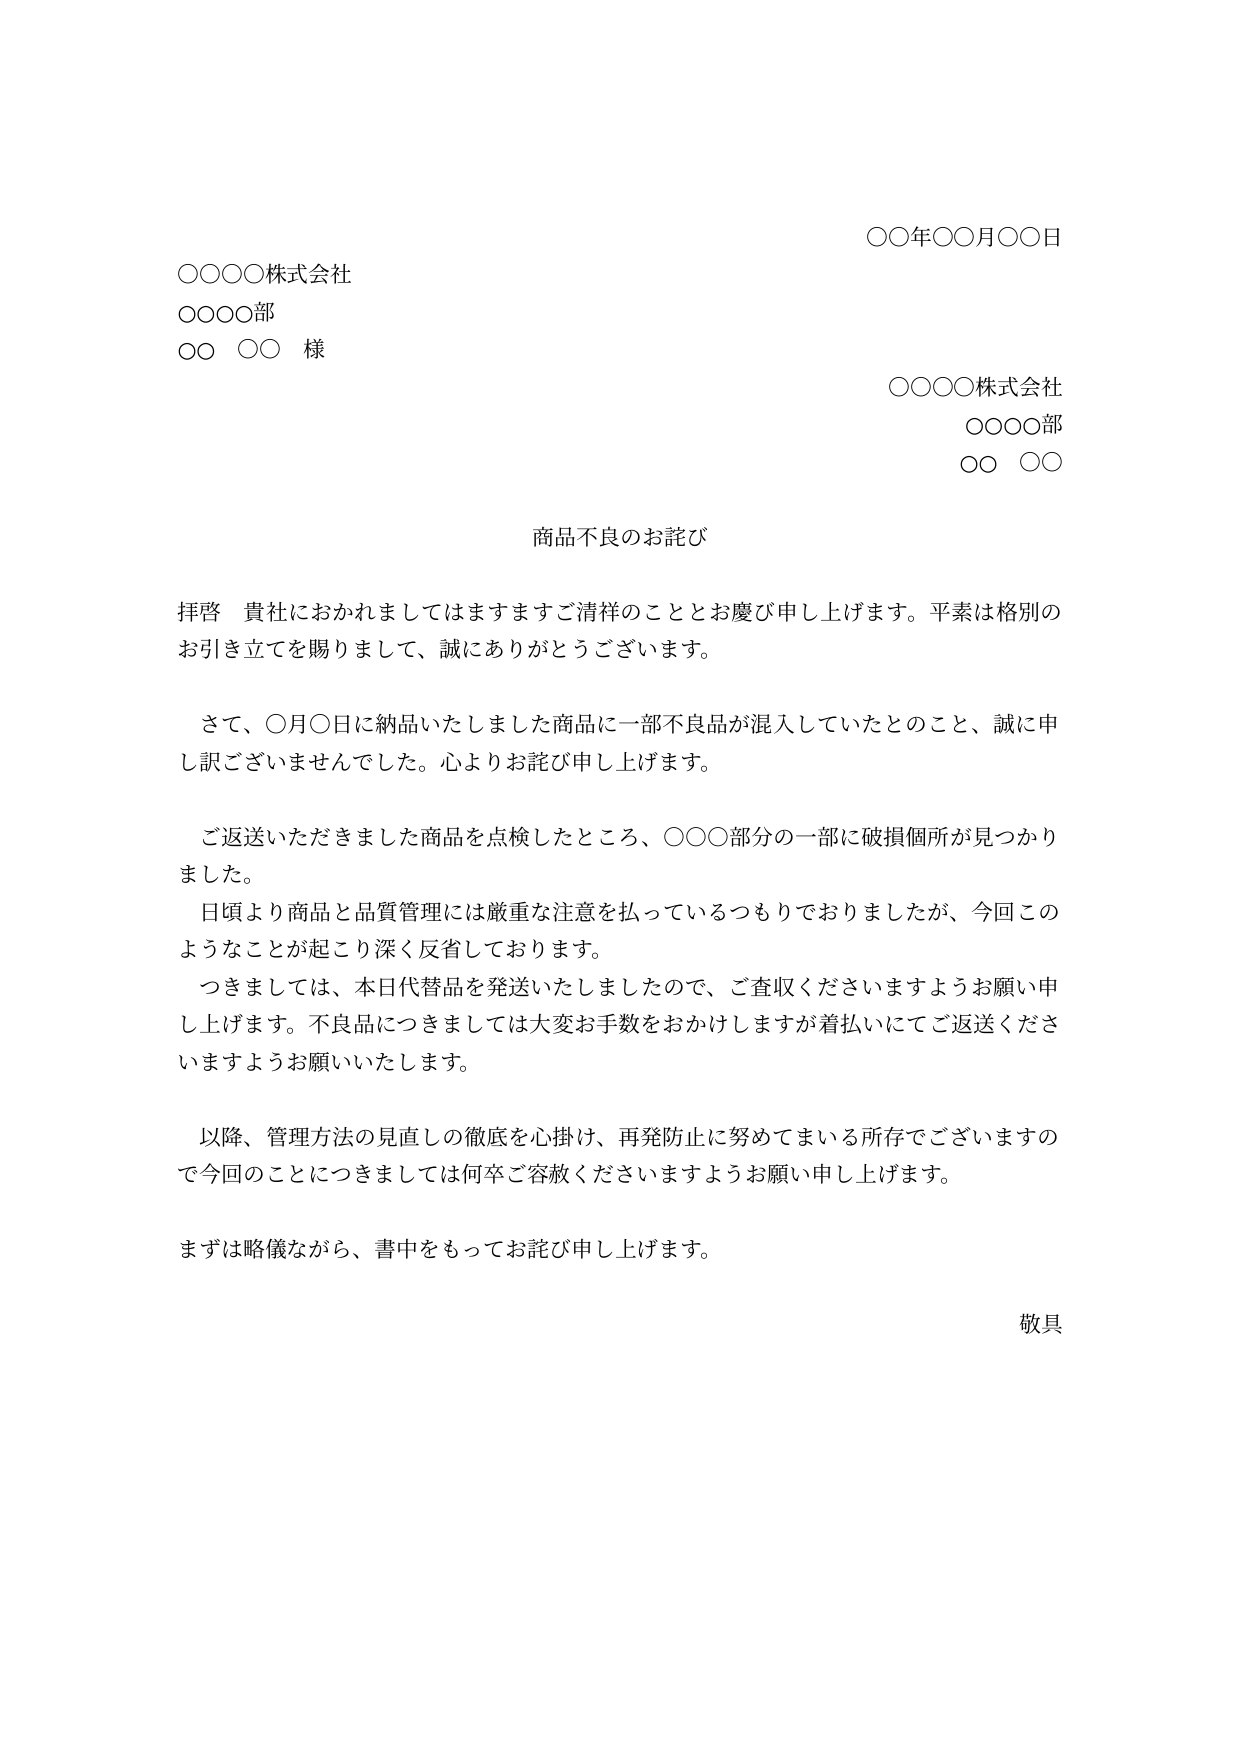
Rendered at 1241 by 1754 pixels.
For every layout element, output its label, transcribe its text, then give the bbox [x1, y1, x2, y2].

text ○○ 〇〇 [177, 442, 1063, 479]
text さて、〇月〇日に納品いたしました商品に一部不良品が混入していたとのこと、誠に申し訳ございませんでした。心よりお詫び申し上げます。 [177, 704, 1063, 779]
text ○○○○部 [177, 404, 1063, 442]
text まずは略儀ながら、書中をもってお詫び申し上げます。 [177, 1229, 1063, 1267]
text 日頃より商品と品質管理には厳重な注意を払っているつもりでおりましたが、今回このようなことが起こり深く反省しております。 [177, 892, 1063, 967]
text ○○○○部 [177, 292, 1063, 329]
text 〇〇年〇〇月〇〇日 [177, 217, 1063, 254]
text ○○ 〇〇 様 [177, 329, 1063, 367]
text ご返送いただきました商品を点検したところ、○○○部分の一部に破損個所が見つかりました。 [177, 817, 1063, 892]
text 以降、管理方法の見直しの徹底を心掛け、再発防止に努めてまいる所存でございますので今回のことにつきましては何卒ご容赦くださいますようお願い申し上げます。 [177, 1117, 1063, 1192]
text 〇〇〇〇株式会社 [177, 367, 1063, 404]
text つきましては、本日代替品を発送いたしましたので、ご査収くださいますようお願い申し上げます。不良品につきましては大変お手数をおかけしますが着払いにてご返送くださいますようお願いいたします。 [177, 967, 1063, 1079]
text 敬具 [177, 1304, 1063, 1342]
text 〇〇〇〇株式会社 [177, 254, 1063, 292]
text 商品不良のお詫び [177, 517, 1063, 554]
text 拝啓 貴社におかれましてはますますご清祥のこととお慶び申し上げます。平素は格別のお引き立てを賜りまして、誠にありがとうございます。 [177, 592, 1063, 667]
